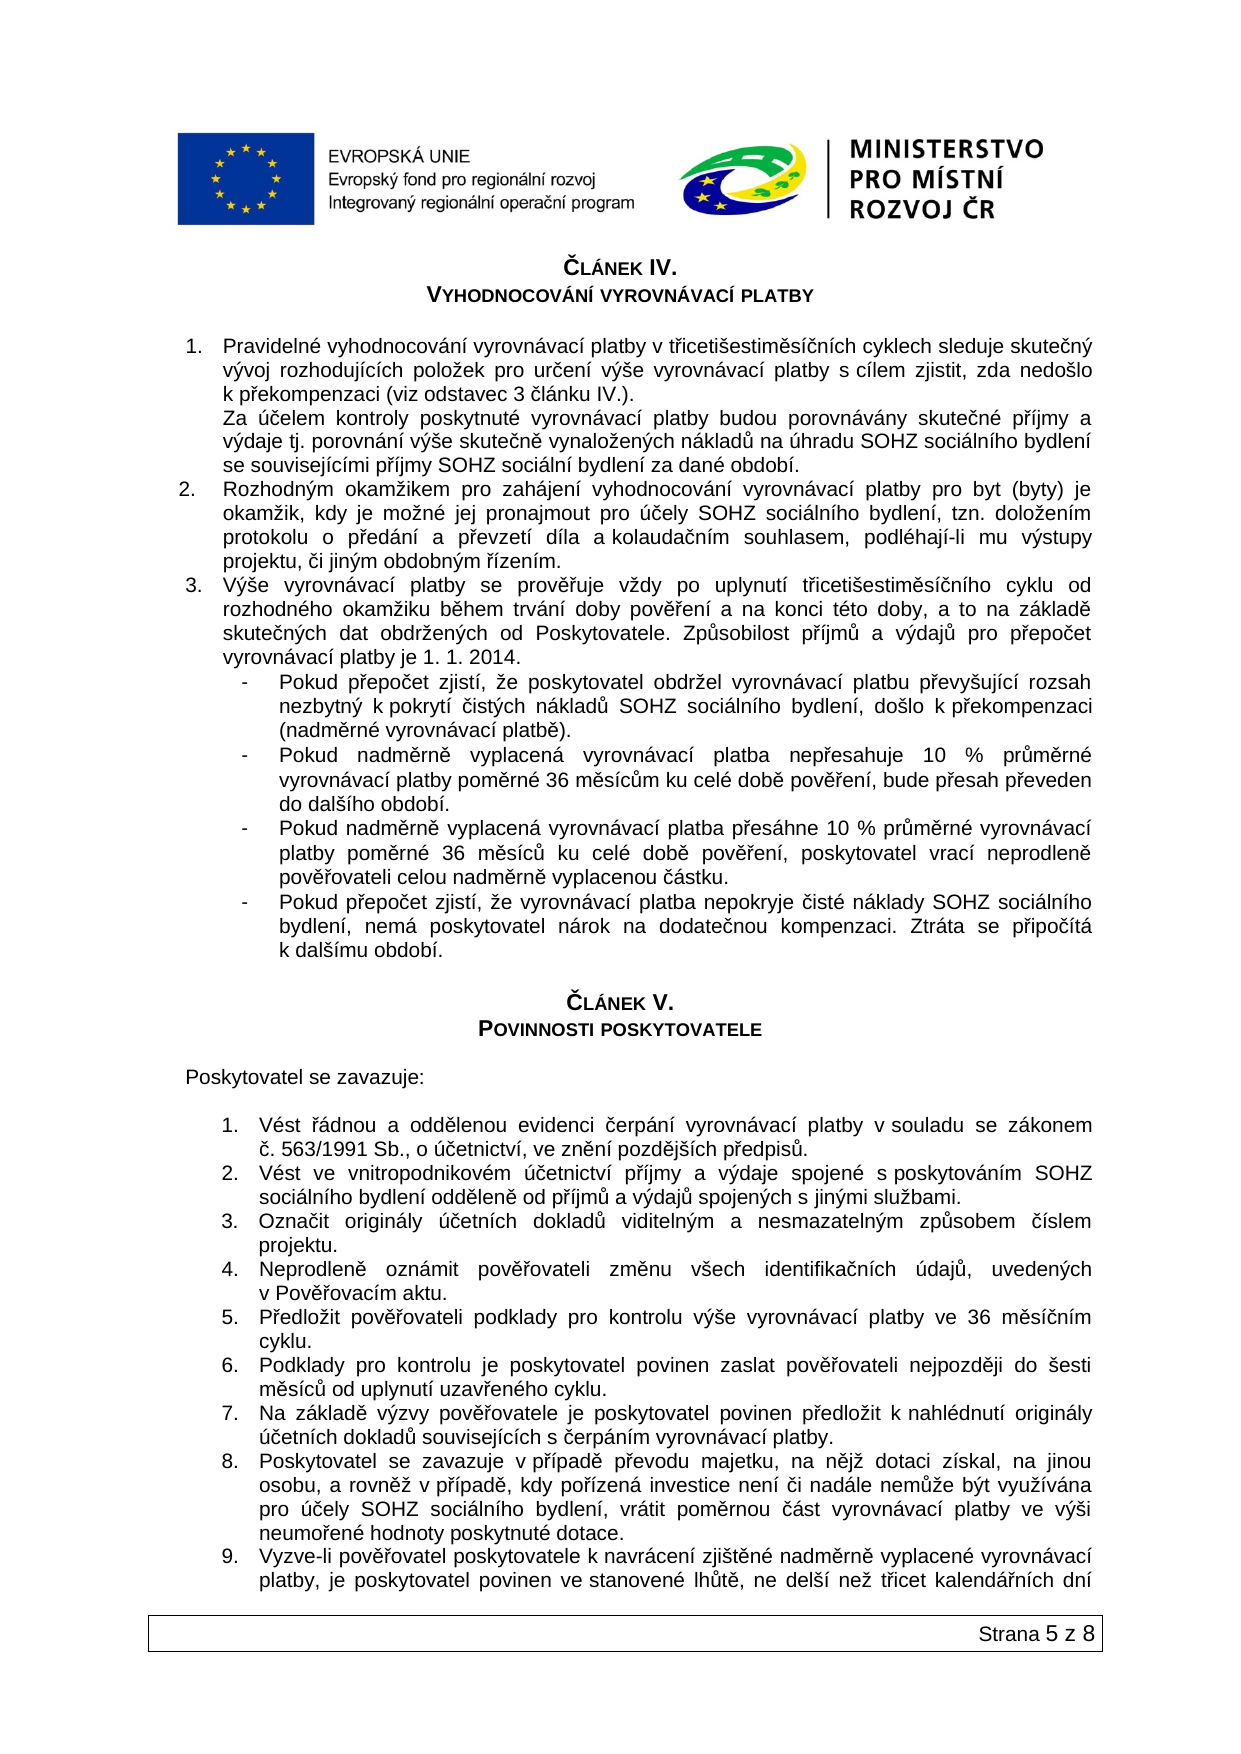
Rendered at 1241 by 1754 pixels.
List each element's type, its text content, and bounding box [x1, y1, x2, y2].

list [221, 1544, 1093, 1592]
list Poskytovatel se zavazuje v případě převodu majetku, na nějž dotaci získal, na jinou osobu, a rovněž v případě, kdy pořízená investice není či nadále nemůže být využívána pro účely SOHZ sociálního bydlení, vrátit poměrnou část vyrovnávací platby ve výši neumořené hodnoty poskytnuté dotace. [221, 1448, 1093, 1544]
list Vést ve vnitropodnikovém účetnictví příjmy a výdaje spojené s poskytováním SOHZ sociálního bydlení odděleně od příjmů a výdajů spojených s jinými službami. [221, 1161, 1093, 1209]
list Označit originály účetních dokladů viditelným a nesmazatelným způsobem číslem projektu. [221, 1209, 1093, 1257]
text Povinnosti poskytovatele [148, 1015, 1093, 1041]
text Článek IV. [148, 148, 1093, 281]
list Pravidelné vyhodnocování vyrovnávací platby v třicetišestiměsíčních cyklech sleduje skutečný vývoj rozhodujících položek pro určení výše vyrovnávací platby s cílem zjistit, zda nedošlo k překompenzaci (viz odstavec 3 článku IV.). [185, 333, 1093, 405]
list Pokud přepočet zjistí, že poskytovatel obdržel vyrovnávací platbu převyšující rozsah nezbytný k pokrytí čistých nákladů SOHZ sociálního bydlení, došlo k překompenzaci (nadměrné vyrovnávací platbě). [241, 669, 1093, 742]
list Pokud nadměrně vyplacená vyrovnávací platba nepřesahuje 10 % průměrné vyrovnávací platby poměrné 36 měsícům ku celé době pověření, bude přesah převeden do dalšího období. [241, 742, 1093, 816]
picture [147, 102, 1073, 255]
text Za účelem kontroly poskytnuté vyrovnávací platby budou porovnávány skutečné příjmy a výdaje tj. porovnání výše skutečně vynaložených nákladů na úhradu SOHZ sociálního bydlení se souvisejícími příjmy SOHZ sociální bydlení za dané období. [223, 405, 1093, 477]
text Poskytovatel se zavazuje: [185, 1065, 1093, 1089]
list Vést řádnou a oddělenou evidenci čerpání vyrovnávací platby v souladu se zákonem č. 563/1991 Sb., o účetnictví, ve znění pozdějších předpisů. [221, 1113, 1093, 1161]
list Pokud přepočet zjistí, že vyrovnávací platba nepokryje čisté náklady SOHZ sociálního bydlení, nemá poskytovatel nárok na dodatečnou kompenzaci. Ztráta se připočítá k dalšímu období. [241, 889, 1093, 962]
list Na základě výzvy pověřovatele je poskytovatel povinen předložit k nahlédnutí originály účetních dokladů souvisejících s čerpáním vyrovnávací platby. [221, 1401, 1093, 1448]
list Neprodleně oznámit pověřovateli změnu všech identifikačních údajů, uvedených v Pověřovacím aktu. [221, 1257, 1093, 1305]
text Článek V. [148, 988, 1093, 1015]
list Výše vyrovnávací platby se prověřuje vždy po uplynutí třicetišestiměsíčního cyklu od rozhodného okamžiku během trvání doby pověření a na konci této doby, a to na základě skutečných dat obdržených od Poskytovatele. Způsobilost příjmů a výdajů pro přepočet vyrovnávací platby je 1. 1. 2014. [185, 573, 1093, 669]
list Rozhodným okamžikem pro zahájení vyhodnocování vyrovnávací platby pro byt (byty) je okamžik, kdy je možné jej pronajmout pro účely SOHZ sociálního bydlení, tzn. doložením protokolu o předání a převzetí díla a kolaudačním souhlasem, podléhají-li mu výstupy projektu, či jiným obdobným řízením. [178, 477, 1093, 573]
list Předložit pověřovateli podklady pro kontrolu výše vyrovnávací platby ve 36 měsíčním cyklu. [221, 1305, 1093, 1353]
text Vyhodnocování vyrovnávací platby [148, 281, 1093, 307]
list Pokud nadměrně vyplacená vyrovnávací platba přesáhne 10 % průměrné vyrovnávací platby poměrné 36 měsíců ku celé době pověření, poskytovatel vrací neprodleně pověřovateli celou nadměrně vyplacenou částku. [241, 816, 1093, 889]
list Podklady pro kontrolu je poskytovatel povinen zaslat pověřovateli nejpozději do šesti měsíců od uplynutí uzavřeného cyklu. [221, 1353, 1093, 1401]
